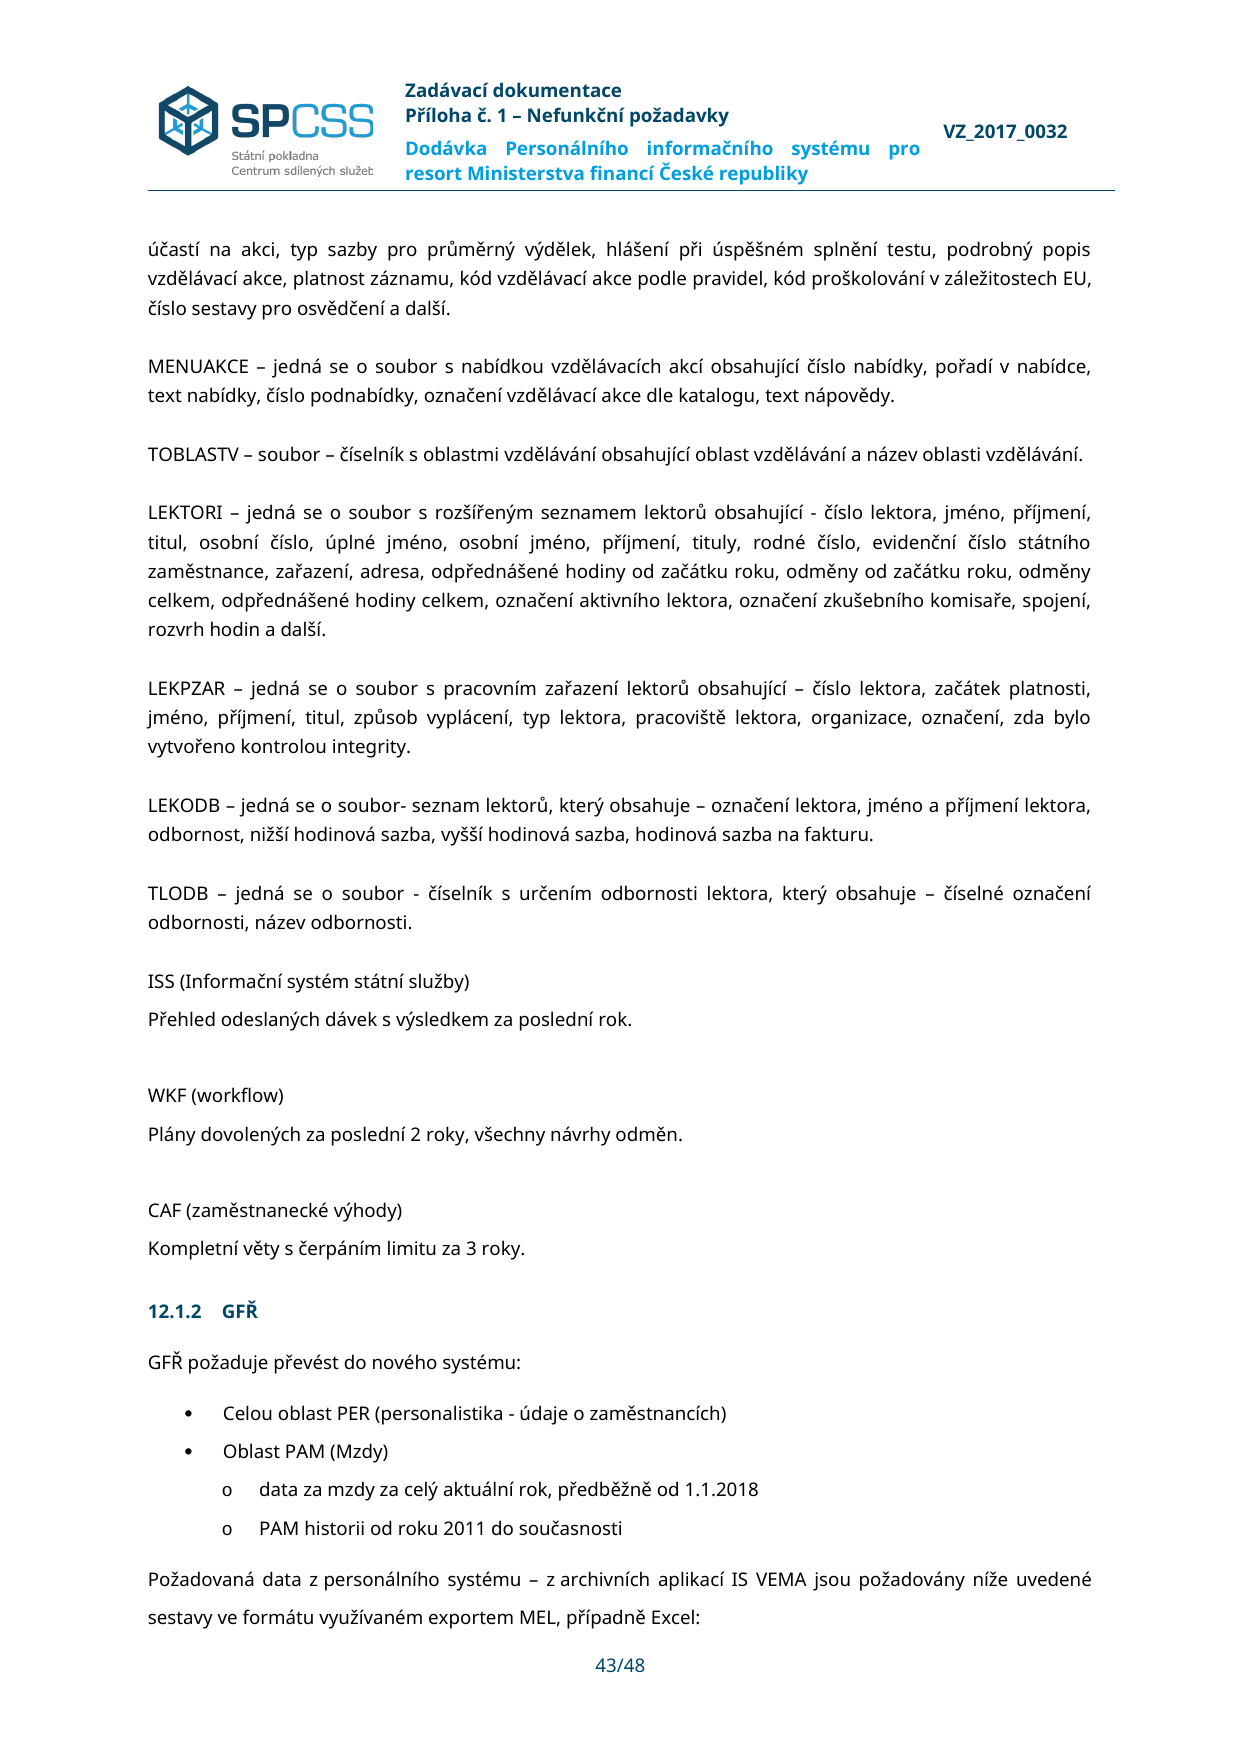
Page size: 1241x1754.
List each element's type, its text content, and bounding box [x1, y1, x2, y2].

text Přehled odeslaných dávek s výsledkem za poslední rok. [148, 1006, 1092, 1032]
text TOBLASTV – soubor – číselník s oblastmi vzdělávání obsahující oblast vzdělávání a název oblasti vzdělávání. [148, 441, 1092, 467]
text Kompletní věty s čerpáním limitu za 3 roky. [148, 1236, 1092, 1261]
list PAM historii od roku 2011 do současnosti [221, 1515, 1092, 1541]
text Požadovaná data z personálního systému – z archivních aplikací IS VEMA jsou požadovány níže uvedené sestavy ve formátu využívaném exportem MEL, případně Excel: [148, 1566, 1092, 1630]
text GFŘ [148, 1299, 1092, 1324]
text LEKPZAR – jedná se o soubor s pracovním zařazení lektorů obsahující – číslo lektora, začátek platnosti, jméno, příjmení, titul, způsob vyplácení, typ lektora, pracoviště lektora, organizace, označení, zda bylo vytvořeno kontrolou integrity. [148, 675, 1092, 759]
text MENUAKCE – jedná se o soubor s nabídkou vzdělávacích akcí obsahující číslo nabídky, pořadí v nabídce, text nabídky, číslo podnabídky, označení vzdělávací akce dle katalogu, text nápovědy. [148, 353, 1092, 408]
text LEKODB – jedná se o soubor- seznam lektorů, který obsahuje – označení lektora, jméno a příjmení lektora, odbornost, nižší hodinová sazba, vyšší hodinová sazba, hodinová sazba na fakturu. [148, 792, 1092, 847]
list Oblast PAM (Mzdy) [185, 1438, 1092, 1464]
text CAF (zaměstnanecké výhody) [148, 1197, 1092, 1223]
list Celou oblast PER (personalistika - údaje o zaměstnancích) [185, 1400, 1092, 1426]
text TLODB – jedná se o soubor - číselník s určením odbornosti lektora, který obsahuje – číselné označení odbornosti, název odbornosti. [148, 880, 1092, 935]
text GFŘ požaduje převést do nového systému: [148, 1349, 1092, 1375]
picture [158, 86, 373, 177]
text ISS (Informační systém státní služby) [148, 968, 1092, 993]
text Plány dovolených za poslední 2 roky, všechny návrhy odměn. [148, 1121, 1092, 1146]
list data za mzdy za celý aktuální rok, předběžně od 1.1.2018 [221, 1477, 1092, 1502]
text WKF (workflow) [148, 1083, 1092, 1108]
text LEKTORI – jedná se o soubor s rozšířeným seznamem lektorů obsahující - číslo lektora, jméno, příjmení, titul, osobní číslo, úplné jméno, osobní jméno, příjmení, tituly, rodné číslo, evidenční číslo státního zaměstnance, zařazení, adresa, odpřednášené hodiny od začátku roku, odměny od začátku roku, odměny celkem, odpřednášené hodiny celkem, označení aktivního lektora, označení zkušebního komisaře, spojení, rozvrh hodin a další. [148, 500, 1092, 642]
